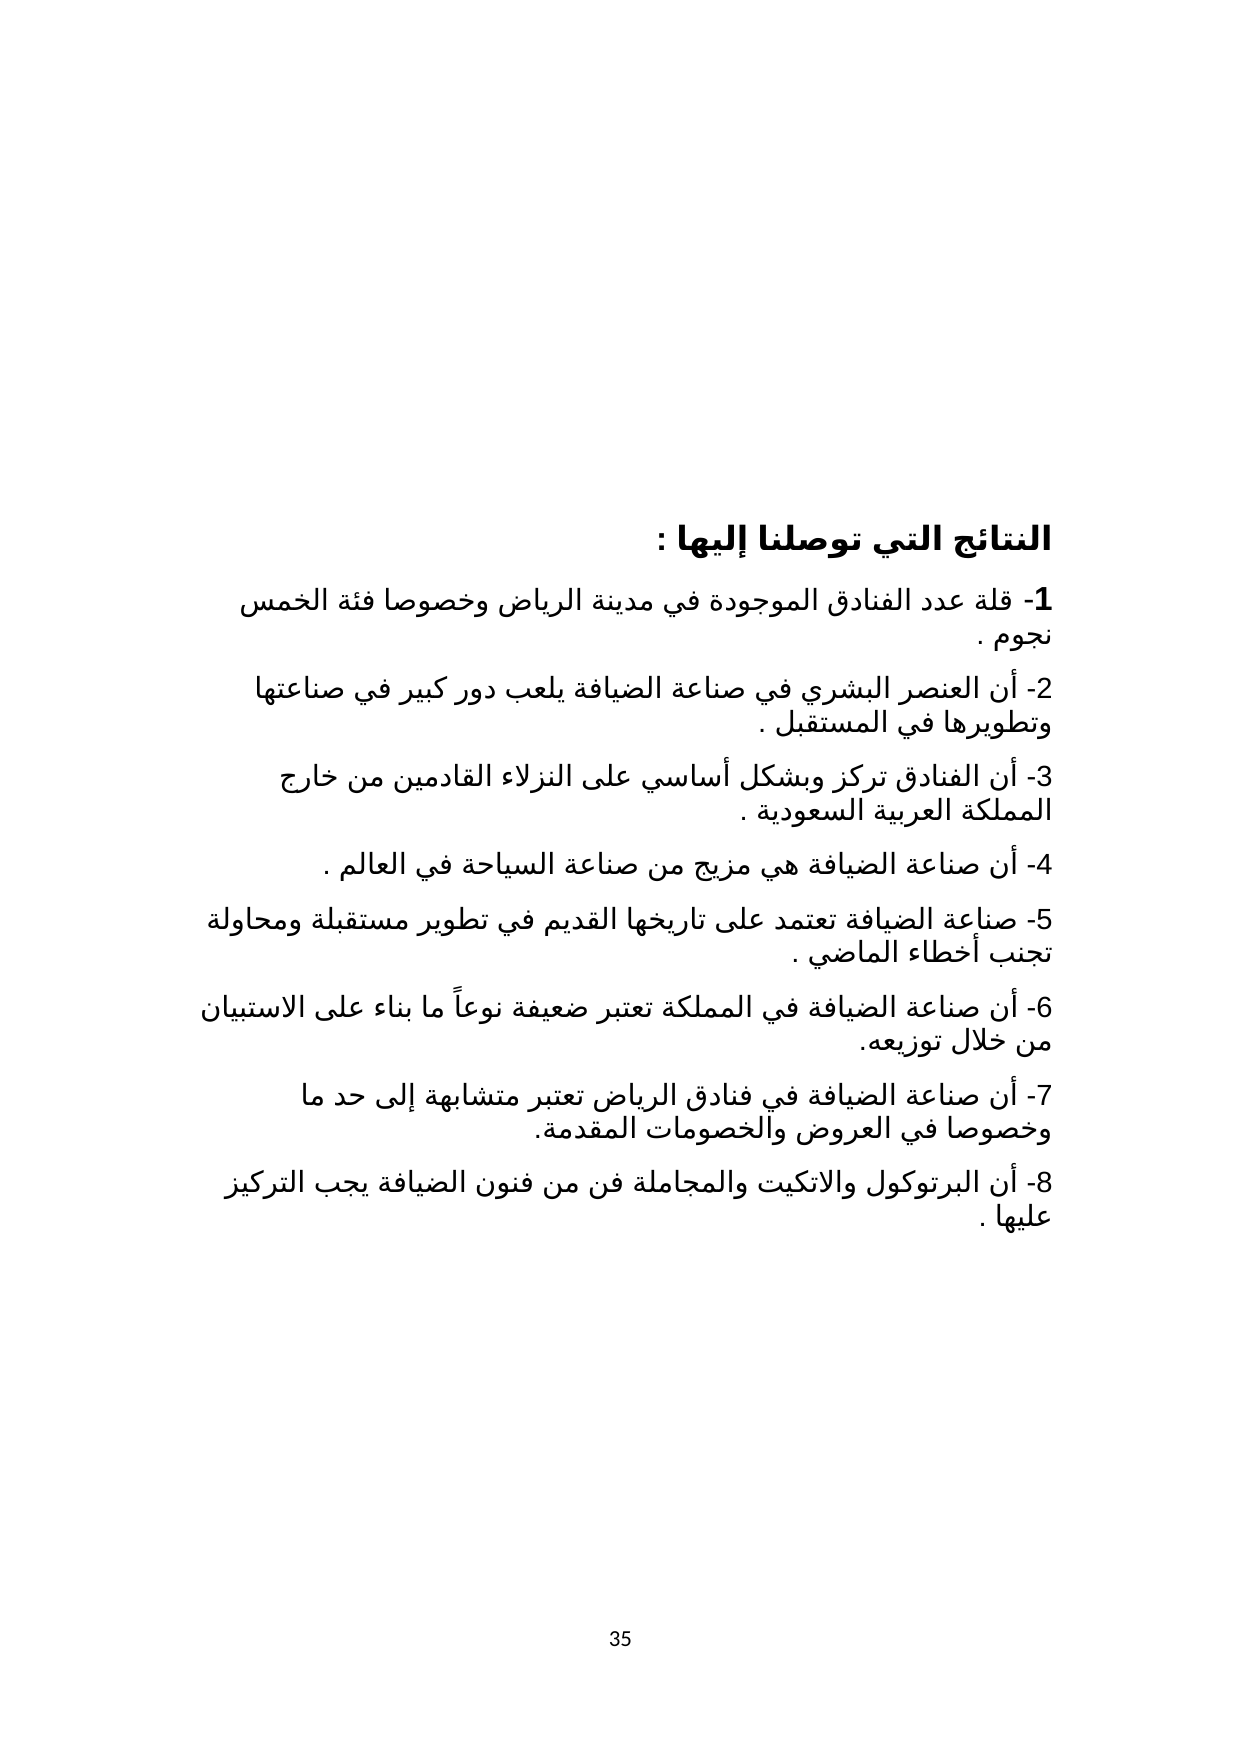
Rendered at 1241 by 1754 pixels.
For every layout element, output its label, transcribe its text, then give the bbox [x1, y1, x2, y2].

text 6- أن صناعة الضيافة في المملكة تعتبر ضعيفة نوعاً ما بناء على الاستبيان من خلال توزيعه. [187, 989, 1053, 1057]
text 3- أن الفنادق تركز وبشكل أساسي على النزلاء القادمين من خارج المملكة العربية السعودية . [187, 759, 1053, 826]
text 2- أن العنصر البشري في صناعة الضيافة يلعب دور كبير في صناعتها وتطويرها في المستقبل . [187, 671, 1053, 738]
text النتائج التي توصلنا إليها : [187, 519, 1053, 558]
text 8- أن البرتوكول والاتكيت والمجاملة فن من فنون الضيافة يجب التركيز عليها . [187, 1165, 1053, 1232]
text 7- أن صناعة الضيافة في فنادق الرياض تعتبر متشابهة إلى حد ما وخصوصا في العروض والخصومات المقدمة. [187, 1077, 1053, 1144]
text 4- أن صناعة الضيافة هي مزيج من صناعة السياحة في العالم . [187, 847, 1053, 881]
text 5- صناعة الضيافة تعتمد على تاريخها القديم في تطوير مستقبلة ومحاولة تجنب أخطاء الماضي . [187, 902, 1053, 969]
text 1- قلة عدد الفنادق الموجودة في مدينة الرياض وخصوصا فئة الخمس نجوم . [187, 579, 1053, 651]
